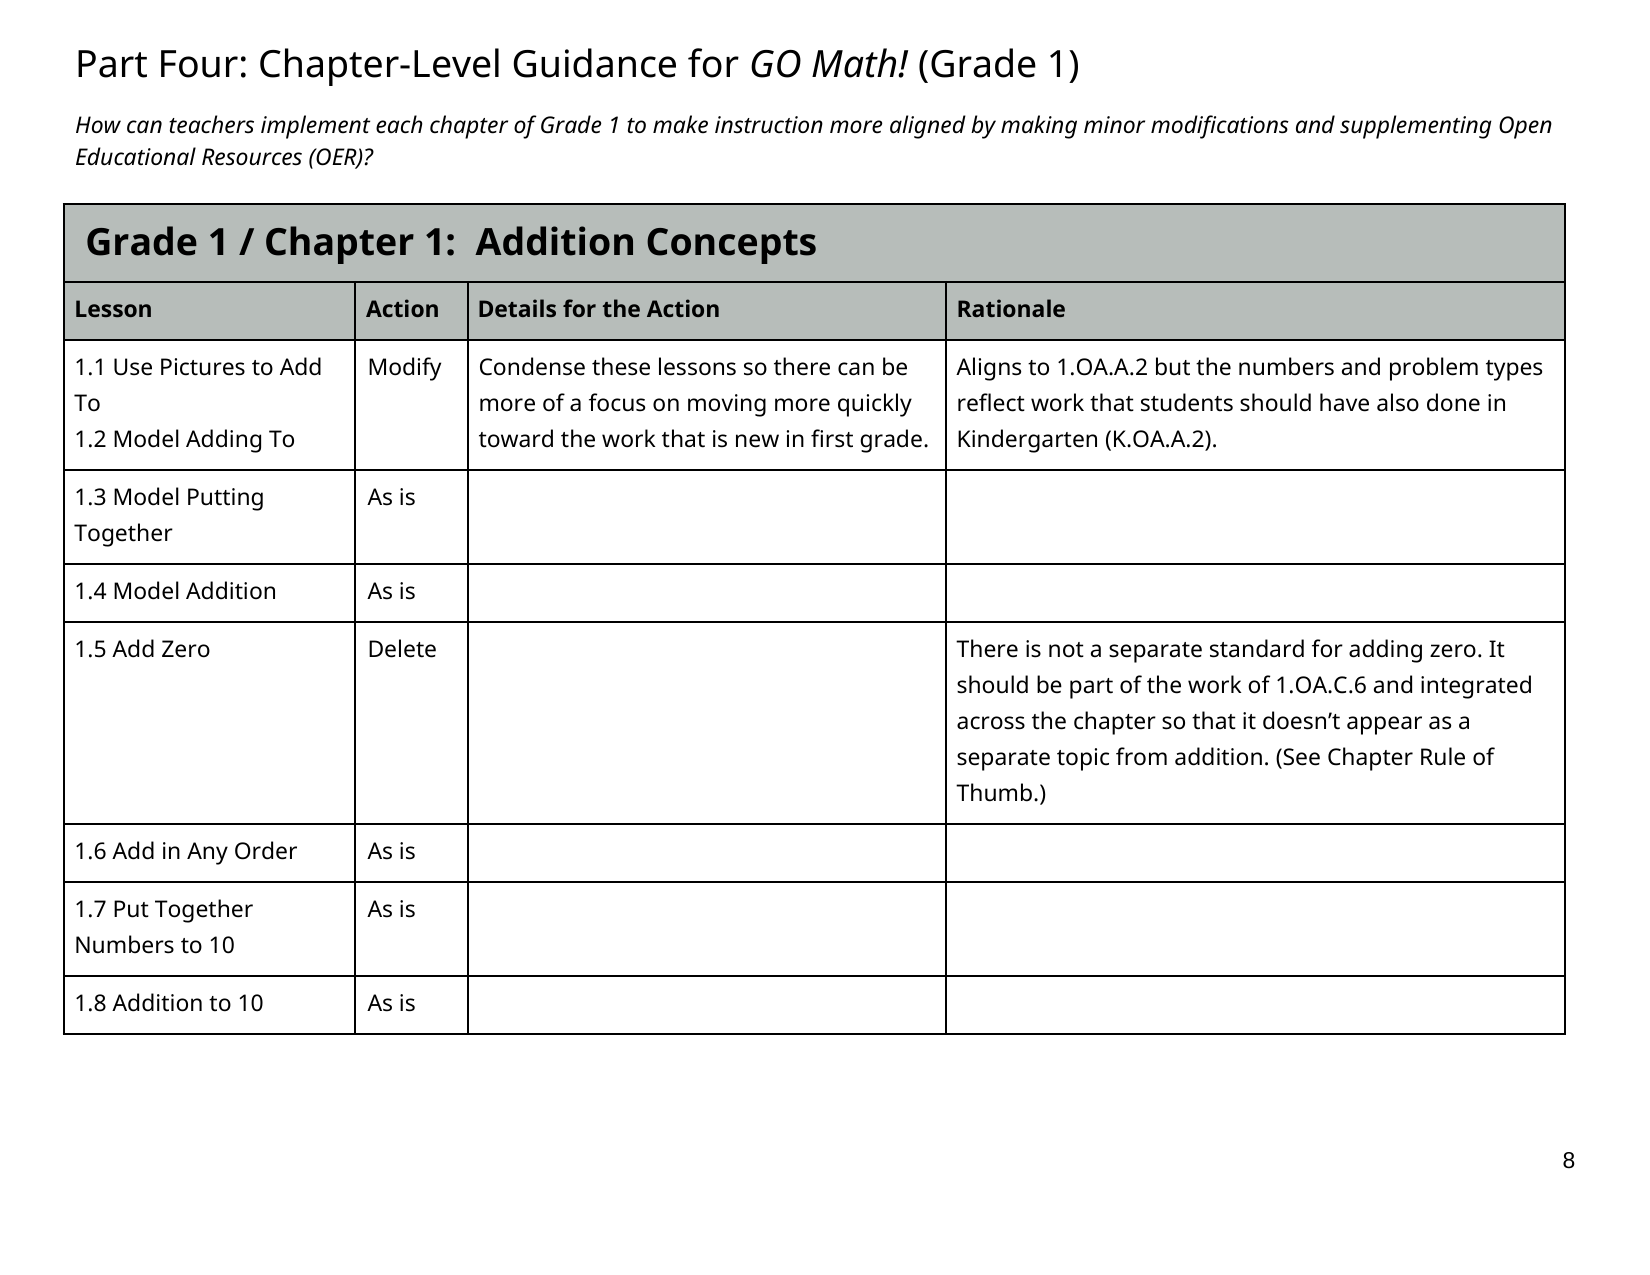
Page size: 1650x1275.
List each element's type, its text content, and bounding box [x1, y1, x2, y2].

table_cell [469, 825, 945, 881]
table_cell [947, 565, 1564, 621]
table_cell Details for the Action [469, 283, 945, 339]
table_cell 1.8 Addition to 10 [65, 977, 354, 1032]
table_cell [947, 977, 1564, 1032]
table_cell [947, 471, 1564, 563]
table_cell [947, 825, 1564, 881]
table_cell [469, 565, 945, 621]
table_cell Action [356, 283, 467, 339]
table_cell As is [356, 471, 467, 563]
text How can teachers implement each chapter of Grade 1 to make instruction more aligned by making minor modifications and supplementing Open Educational Resources (OER)? [75, 109, 1575, 172]
table_cell 1.3 Model Putting Together [65, 471, 354, 563]
text Part Four: Chapter-Level Guidance for GO Math! (Grade 1) [75, 37, 1575, 88]
table_cell As is [356, 883, 467, 974]
table_cell [947, 883, 1564, 974]
table_cell 1.7 Put Together Numbers to 10 [65, 883, 354, 974]
table_cell [469, 623, 945, 822]
table_cell [469, 883, 945, 974]
table_cell As is [356, 565, 467, 621]
table_cell Delete [356, 623, 467, 822]
table_cell 1.1 Use Pictures to Add To 1.2 Model Adding To [65, 341, 354, 469]
table_cell Condense these lessons so there can be more of a focus on moving more quickly toward the work that is new in first grade. [469, 341, 945, 469]
table_cell As is [356, 977, 467, 1032]
table_cell 1.6 Add in Any Order [65, 825, 354, 881]
table_cell 1.4 Model Addition [65, 565, 354, 621]
table_cell Aligns to 1.OA.A.2 but the numbers and problem types reflect work that students should have also done in Kindergarten (K.OA.A.2). [947, 341, 1564, 469]
table_cell As is [356, 825, 467, 881]
table_cell Modify [356, 341, 467, 469]
table_header Grade 1 / Chapter 1: Addition Concepts [65, 205, 1564, 281]
table_cell There is not a separate standard for adding zero. It should be part of the work of 1.OA.C.6 and integrated across the chapter so that it doesn’t appear as a separate topic from addition. (See Chapter Rule of Thumb.) [947, 623, 1564, 822]
table_cell Lesson [65, 283, 354, 339]
table_cell [469, 977, 945, 1032]
table_cell 1.5 Add Zero [65, 623, 354, 822]
table_cell Rationale [947, 283, 1564, 339]
table_cell [469, 471, 945, 563]
